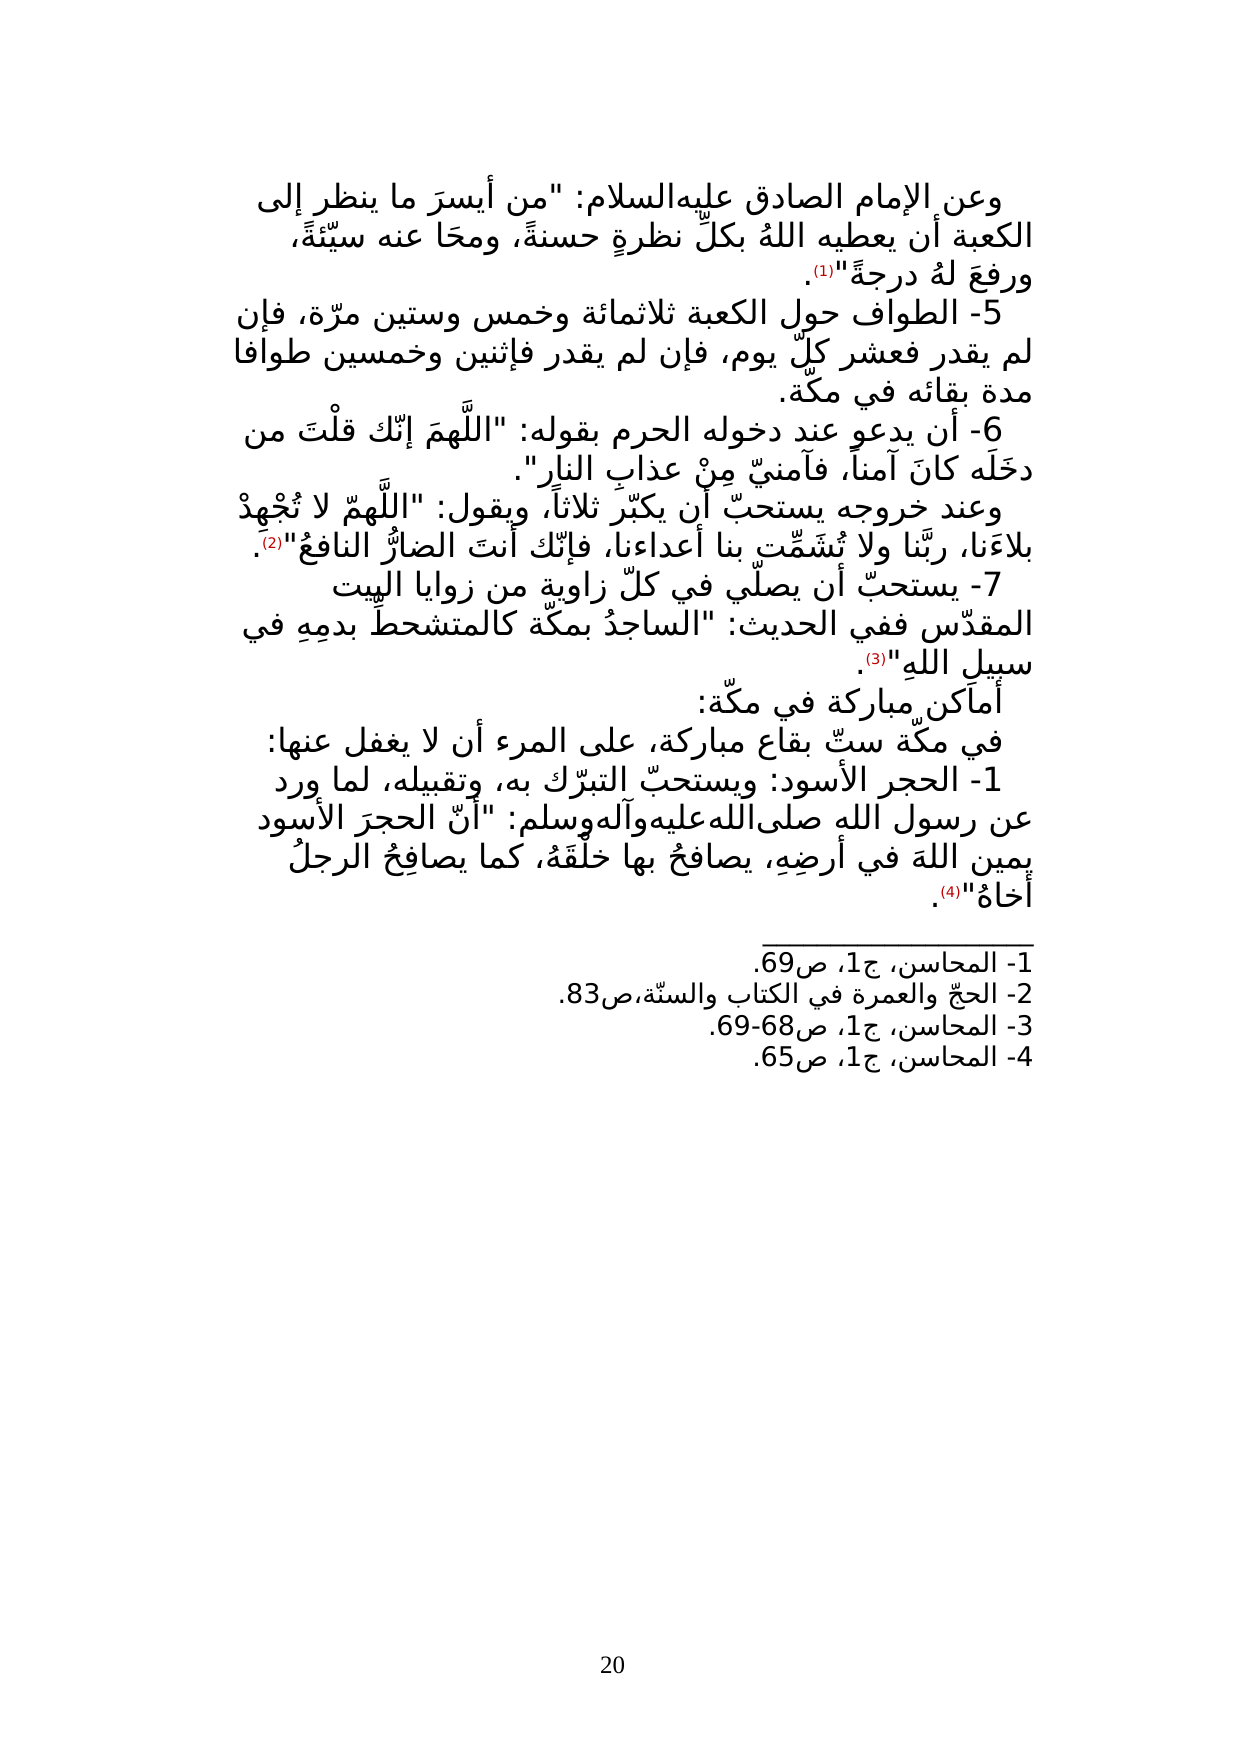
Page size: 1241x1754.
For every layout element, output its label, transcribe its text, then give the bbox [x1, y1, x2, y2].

text 5- الطواف حول الكعبة ثلاثمائة وخمس وستين مرّة، فإن لم يقدر فعشر كلّ يوم، فإن لم يقدر فإثنين وخمسين طوافا مدة بقائه في مكّة. [222, 294, 1033, 410]
text 1- المحاسن، ج1، ص69. [222, 947, 1033, 978]
text 2- الحجّ والعمرة في الكتاب والسنّة،ص83. [222, 978, 1033, 1010]
text وعن الإمام الصادق عليه‌السلام: "من أيسرَ ما ينظر إلى الكعبة أن يعطيه اللهُ بكلِّ نظرةٍ حسنةً، ومحَا عنه سيّئةً، ورفعَ لهُ درجةً"(1). [222, 177, 1033, 294]
text ____________________ [222, 915, 1033, 947]
text 7- يستحبّ أن يصلّي في كلّ زاوية من زوايا البيت المقدّس ففي الحديث: "الساجدُ بمكّة كالمتشحطِّ بدمِهِ في سبيلِ اللهِ"(3). [222, 566, 1033, 682]
text 4- المحاسن، ج1، ص65. [222, 1042, 1033, 1073]
text أماكن مباركة في مكّة: [222, 682, 1033, 721]
text في مكّة ستّ بقاع مباركة، على المرء أن لا يغفل عنها: [222, 721, 1033, 760]
text 6- أن يدعو عند دخوله الحرم بقوله: "اللَّهمَ إنّك قلْتَ من دخَلَه كانَ آمناً، فآمنيّ مِنْ عذابِ النار". [222, 410, 1033, 488]
text وعند خروجه يستحبّ أن يكبّر ثلاثاً، ويقول: "اللَّهمّ لا تُجْهِدْ بلاءَنا، ربَّنا ولا تُشَمِّت بنا أعداءنا، فإنّك أنتَ الضارُّ النافعُ"(2). [222, 488, 1033, 566]
text 3- المحاسن، ج1، ص68-69. [222, 1010, 1033, 1042]
text 1- الحجر الأسود: ويستحبّ التبرّك به، وتقبيله، لما ورد عن رسول الله صلى‌الله‌عليه‌وآله‌وسلم: "أنّ الحجرَ الأسود يمين اللهَ في أرضِهِ، يصافحُ بها خلْقَهُ، كما يصافِحُ الرجلُ أخاهُ"(4). [222, 760, 1033, 915]
